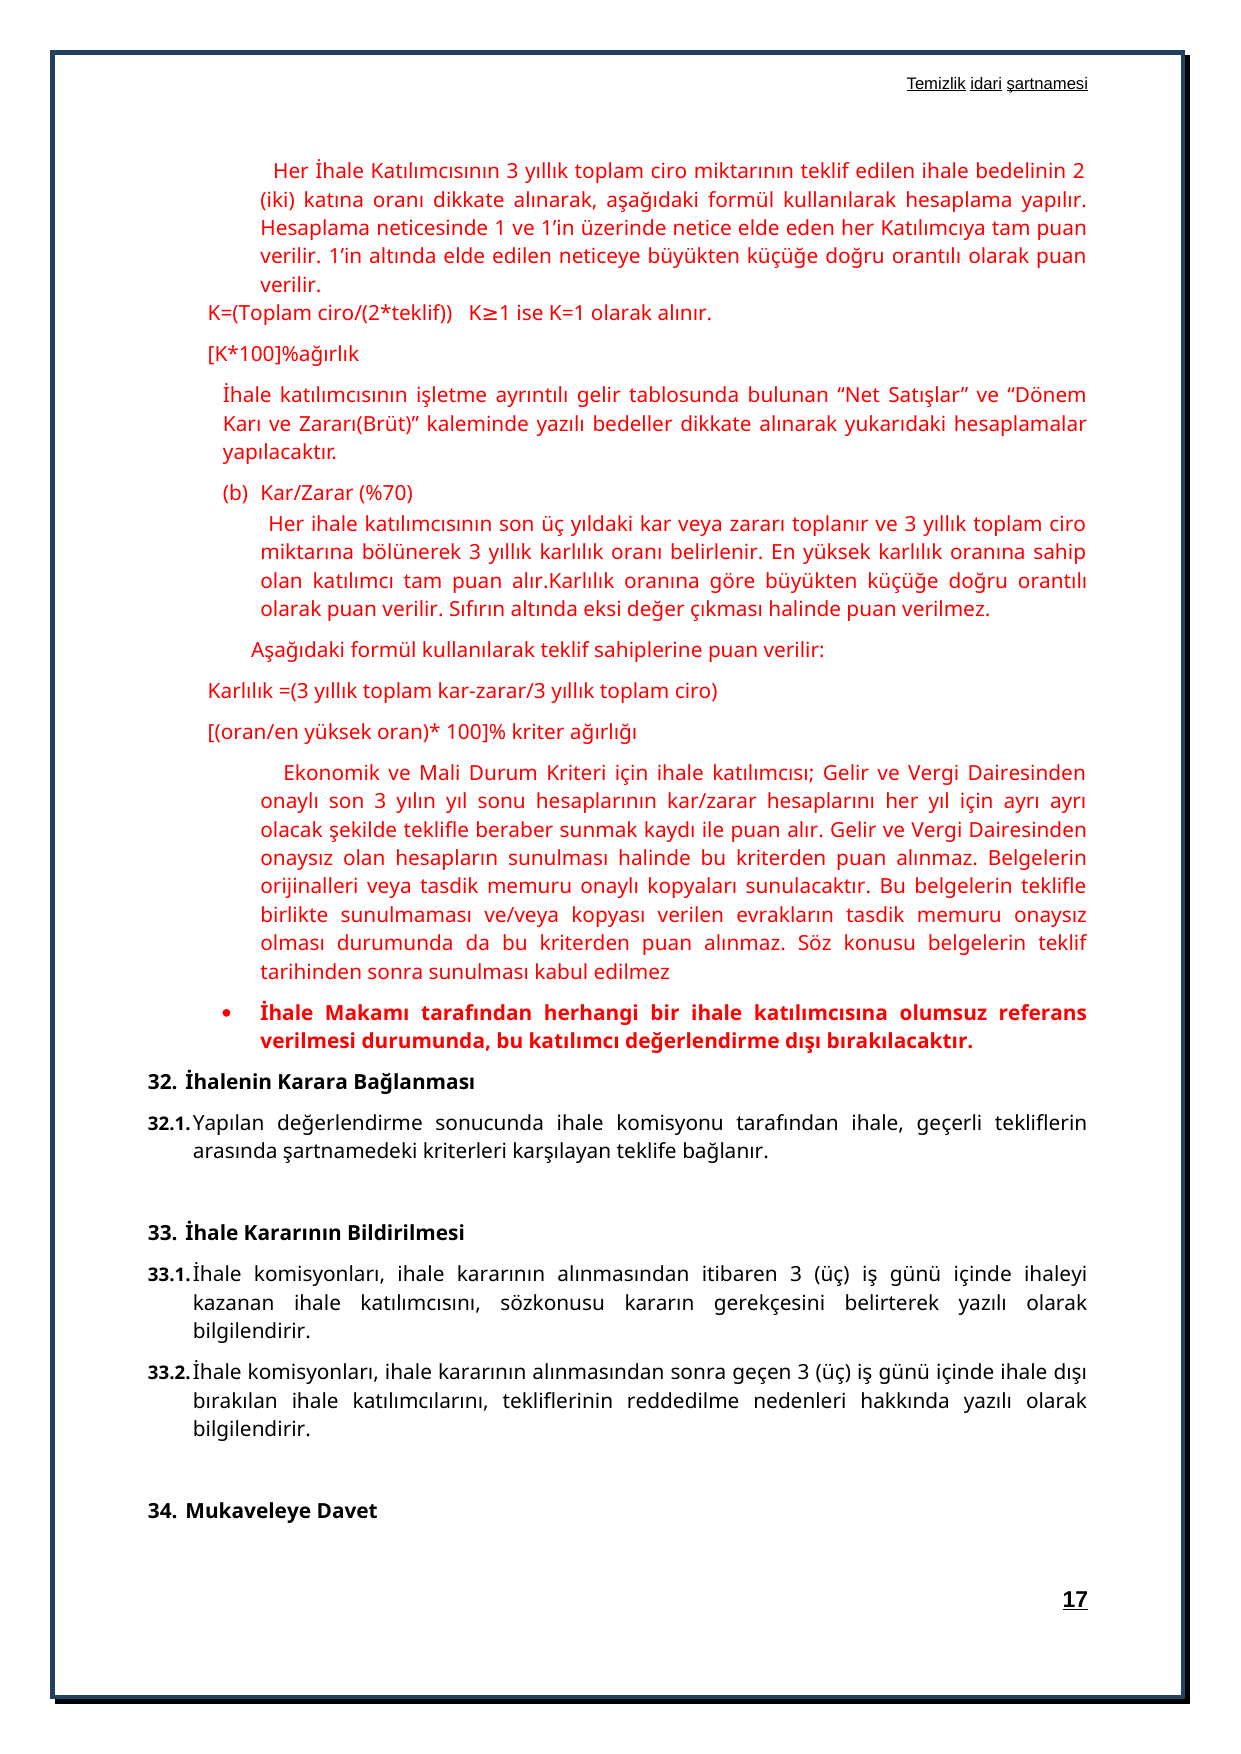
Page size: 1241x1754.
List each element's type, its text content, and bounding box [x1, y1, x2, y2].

list K=(Toplam ciro/(2*teklif)) K≥1 ise K=1 olarak alınır. [207, 298, 1088, 327]
list İhale Makamı tarafından herhangi bir ihale katılımcısına olumsuz referans verilmesi durumunda, bu katılımcı değerlendirme dışı bırakılacaktır. [223, 998, 1088, 1055]
list İhale Kararının Bildirilmesi [148, 1218, 1088, 1247]
list Aşağıdaki formül kullanılarak teklif sahiplerine puan verilir: [207, 635, 1088, 663]
list Kar/Zarar (%70) [223, 478, 1088, 507]
list Ekonomik ve Mali Durum Kriteri için ihale katılımcısı; Gelir ve Vergi Dairesinden onaylı son 3 yılın yıl sonu hesaplarının kar/zarar hesaplarını her yıl için ayrı ayrı olacak şekilde teklifle beraber sunmak kaydı ile puan alır. Gelir ve Vergi Dairesinden onaysız olan hesapların sunulması halinde bu kriterden puan alınmaz. Belgelerin orijinalleri veya tasdik memuru onaylı kopyaları sunulacaktır. Bu belgelerin teklifle birlikte sunulmaması ve/veya kopyası verilen evrakların tasdik memuru onaysız olması durumunda da bu kriterden puan alınmaz. Söz konusu belgelerin teklif tarihinden sonra sunulması kabul edilmez [207, 758, 1088, 985]
list Yapılan değerlendirme sonucunda ihale komisyonu tarafından ihale, geçerli tekliflerin arasında şartnamedeki kriterleri karşılayan teklife bağlanır. [148, 1108, 1088, 1165]
list Mukaveleye Davet [148, 1496, 1088, 1524]
list Her İhale Katılımcısının 3 yıllık toplam ciro miktarının teklif edilen ihale bedelinin 2 (iki) katına oranı dikkate alınarak, aşağıdaki formül kullanılarak hesaplama yapılır. Hesaplama neticesinde 1 ve 1’in üzerinde netice elde eden her Katılımcıya tam puan verilir. 1’in altında elde edilen neticeye büyükten küçüğe doğru orantılı olarak puan verilir. [207, 156, 1088, 298]
text İhale katılımcısının işletme ayrıntılı gelir tablosunda bulunan “Net Satışlar” ve “Dönem Karı ve Zararı(Brüt)” kaleminde yazılı bedeller dikkate alınarak yukarıdaki hesaplamalar yapılacaktır. [223, 380, 1088, 466]
list [K*100]%ağırlık [207, 339, 1088, 368]
list [(oran/en yüksek oran)* 100]% kriter ağırlığı [207, 717, 1088, 745]
list Her ihale katılımcısının son üç yıldaki kar veya zararı toplanır ve 3 yıllık toplam ciro miktarına bölünerek 3 yıllık karlılık oranı belirlenir. En yüksek karlılık oranına sahip olan katılımcı tam puan alır.Karlılık oranına göre büyükten küçüğe doğru orantılı olarak puan verilir. Sıfırın altında eksi değer çıkması halinde puan verilmez. [207, 509, 1088, 623]
list İhale komisyonları, ihale kararının alınmasından sonra geçen 3 (üç) iş günü içinde ihale dışı bırakılan ihale katılımcılarını, tekliflerinin reddedilme nedenleri hakkında yazılı olarak bilgilendirir. [148, 1357, 1088, 1443]
list İhale komisyonları, ihale kararının alınmasından itibaren 3 (üç) iş günü içinde ihaleyi kazanan ihale katılımcısını, sözkonusu kararın gerekçesini belirterek yazılı olarak bilgilendirir. [148, 1259, 1088, 1345]
list Karlılık =(3 yıllık toplam kar-zarar/3 yıllık toplam ciro) [207, 676, 1088, 704]
list İhalenin Karara Bağlanması [148, 1067, 1088, 1096]
